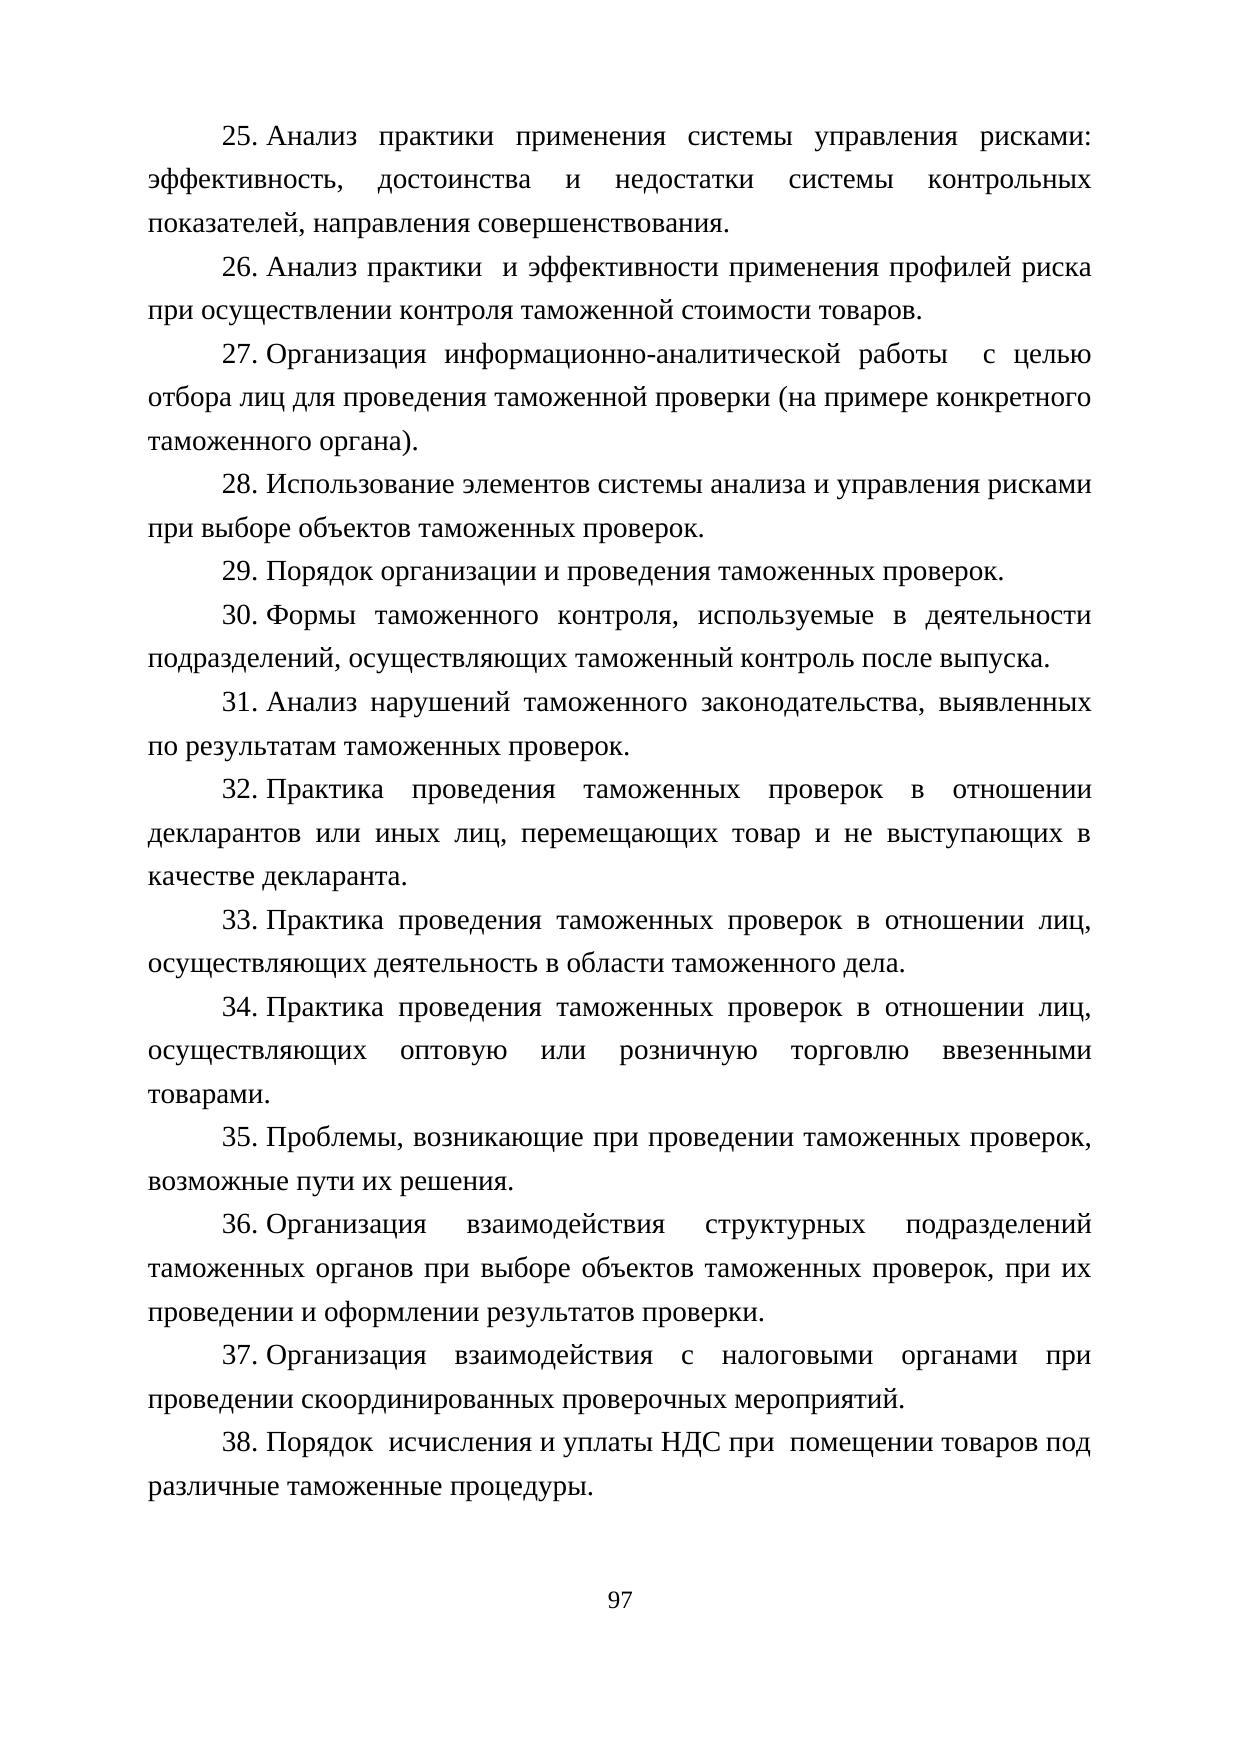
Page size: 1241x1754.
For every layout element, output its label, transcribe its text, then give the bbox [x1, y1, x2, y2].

list Порядок исчисления и уплаты НДС при помещении товаров под различные таможенные процедуры. [148, 1424, 1092, 1501]
list Организация информационно-аналитической работы с целью отбора лиц для проведения таможенной проверки (на примере конкретного таможенного органа). [148, 336, 1092, 456]
list Анализ практики и эффективности применения профилей риска при осуществлении контроля таможенной стоимости товаров. [148, 249, 1092, 326]
list Практика проведения таможенных проверок в отношении декларантов или иных лиц, перемещающих товар и не выступающих в качестве декларанта. [148, 771, 1092, 892]
list Организация взаимодействия структурных подразделений таможенных органов при выборе объектов таможенных проверок, при их проведении и оформлении результатов проверки. [148, 1207, 1092, 1327]
list Использование элементов системы анализа и управления рисками при выборе объектов таможенных проверок. [148, 466, 1092, 543]
list Порядок организации и проведения таможенных проверок. [148, 553, 1092, 587]
list Анализ практики применения системы управления рисками: эффективность, достоинства и недостатки системы контрольных показателей, направления совершенствования. [148, 118, 1092, 239]
list Анализ нарушений таможенного законодательства, выявленных по результатам таможенных проверок. [148, 684, 1092, 761]
list Организация взаимодействия с налоговыми органами при проведении скоординированных проверочных мероприятий. [148, 1337, 1092, 1414]
list Формы таможенного контроля, используемые в деятельности подразделений, осуществляющих таможенный контроль после выпуска. [148, 597, 1092, 674]
list Проблемы, возникающие при проведении таможенных проверок, возможные пути их решения. [148, 1119, 1092, 1197]
list Практика проведения таможенных проверок в отношении лиц, осуществляющих деятельность в области таможенного дела. [148, 902, 1092, 979]
list Практика проведения таможенных проверок в отношении лиц, осуществляющих оптовую или розничную торговлю ввезенными товарами. [148, 989, 1092, 1109]
